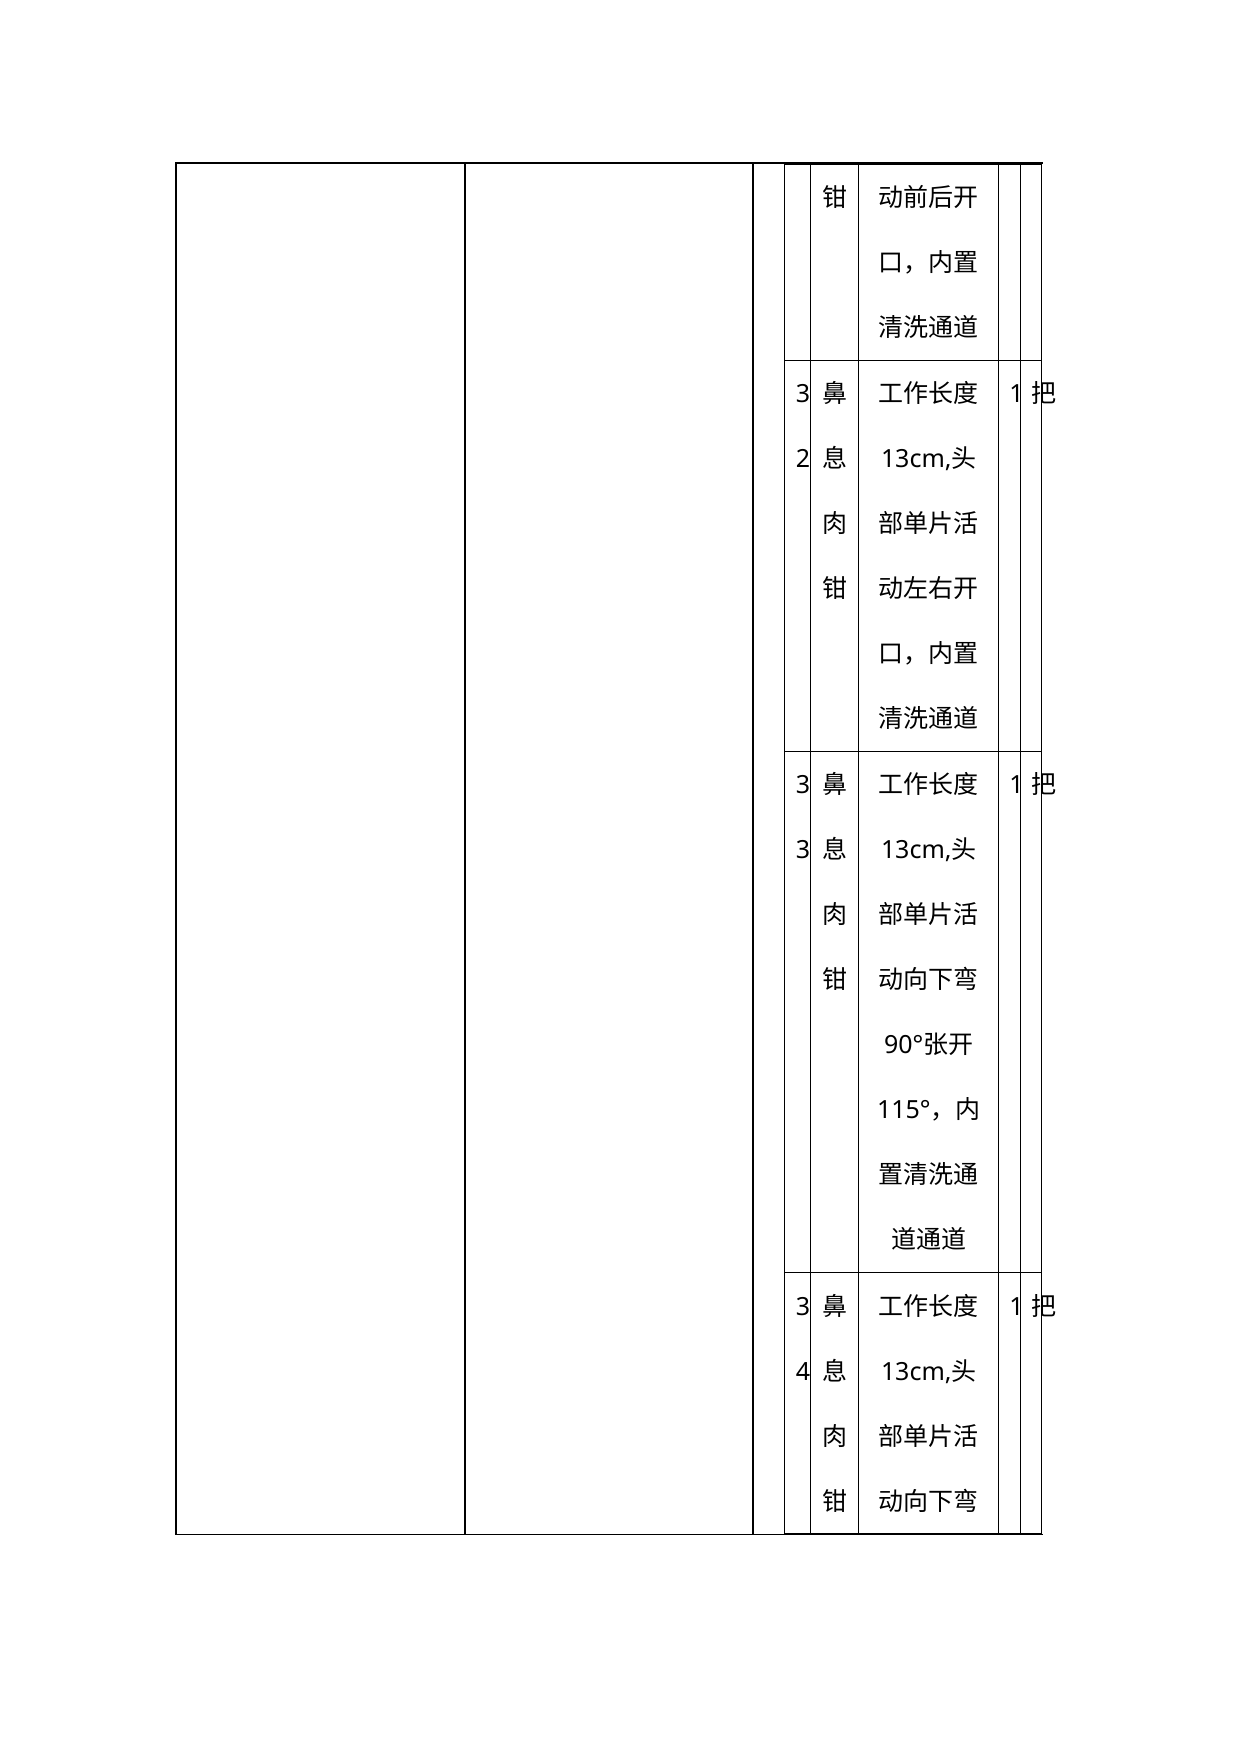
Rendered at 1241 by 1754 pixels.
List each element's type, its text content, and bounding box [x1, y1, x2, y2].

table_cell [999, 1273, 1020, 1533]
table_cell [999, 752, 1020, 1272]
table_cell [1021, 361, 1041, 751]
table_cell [859, 165, 998, 360]
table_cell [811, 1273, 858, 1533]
table_cell 1 [177, 164, 464, 1534]
table_cell [466, 164, 752, 1534]
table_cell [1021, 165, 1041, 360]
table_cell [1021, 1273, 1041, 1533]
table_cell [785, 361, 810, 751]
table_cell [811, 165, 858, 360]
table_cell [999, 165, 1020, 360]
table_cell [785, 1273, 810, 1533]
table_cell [754, 164, 784, 1534]
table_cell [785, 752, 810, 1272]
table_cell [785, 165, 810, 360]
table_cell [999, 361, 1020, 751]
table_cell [859, 1273, 998, 1533]
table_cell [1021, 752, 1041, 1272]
